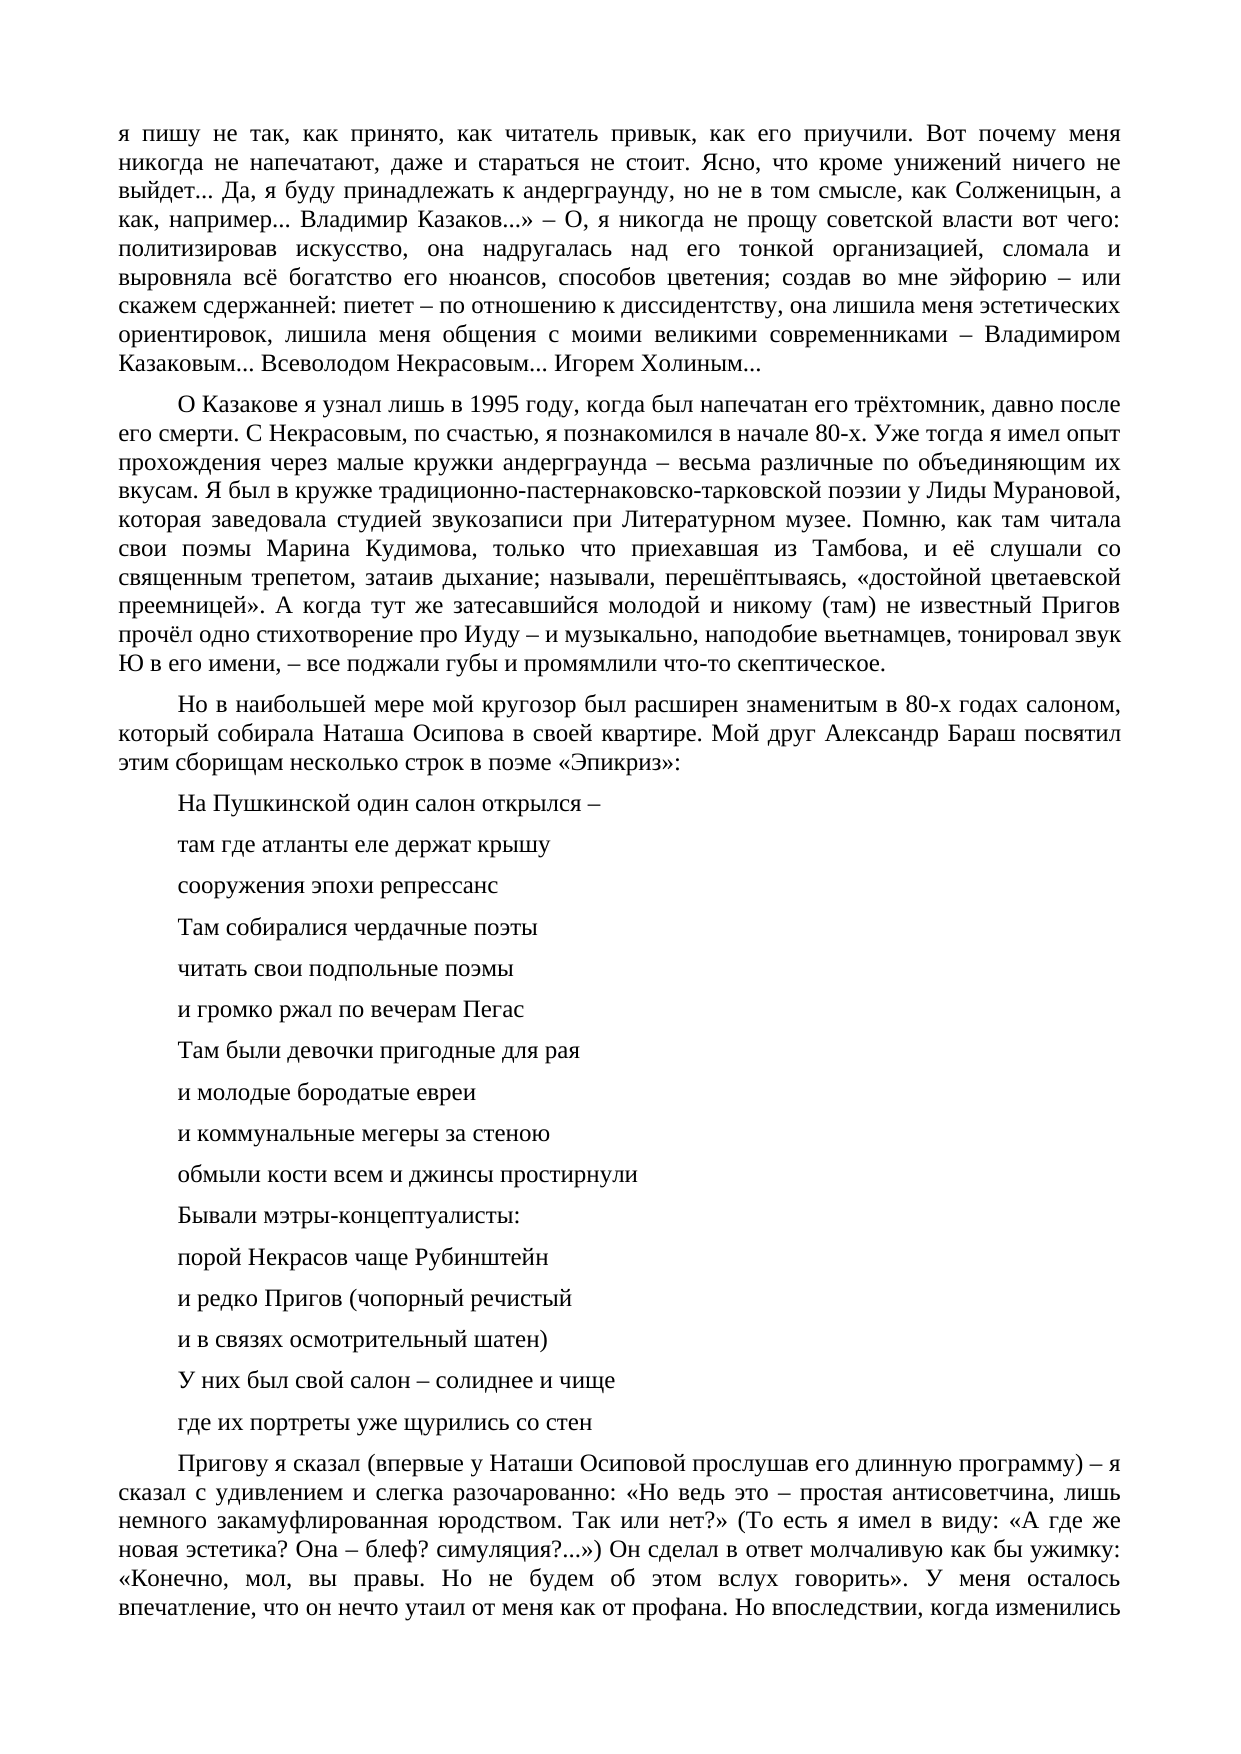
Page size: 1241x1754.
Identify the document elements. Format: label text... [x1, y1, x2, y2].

text О Казакове я узнал лишь в 1995 году, когда был напечатан его трёхтомник, давно после его смерти. С Некрасовым, по счастью, я познакомился в начале 80-х. Уже тогда я имел опыт прохождения через малые кружки андерграунда – весьма различные по объединяющим их вкусам. Я был в кружке традиционно-пастернаковско-тарковской поэзии у Лиды Мурановой, которая заведовала студией звукозаписи при Литературном музее. Помню, как там читала свои поэмы Марина Кудимова, только что приехавшая из Тамбова, и её слушали со священным трепетом, затаив дыхание; называли, перешёптываясь, «достойной цветаевской преемницей». А когда тут же затесавшийся молодой и никому (там) не известный Пригов прочёл одно стихотворение про Иуду – и музыкально, наподобие вьетнамцев, тонировал звук Ю в его имени, – все поджали губы и промямлили что-то скептическое. [118, 389, 1122, 677]
text и коммунальные мегеры за стеною [118, 1118, 1122, 1147]
text Там были девочки пригодные для рая [118, 1036, 1122, 1064]
text Там собиралися чердачные поэты [118, 912, 1122, 941]
text и громко ржал по вечерам Пегас [118, 994, 1122, 1023]
text порой Некрасов чаще Рубинштейн [118, 1242, 1122, 1271]
text и редко Пригов (чопорный речистый [118, 1283, 1122, 1312]
text читать свои подпольные поэмы [118, 953, 1122, 982]
text там где атланты еле держат крышу [118, 829, 1122, 858]
text и молодые бородатые евреи [118, 1077, 1122, 1106]
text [118, 1448, 1122, 1621]
text сооружения эпохи репрессанс [118, 871, 1122, 899]
text и в связях осмотрительный шатен) [118, 1324, 1122, 1353]
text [118, 118, 1122, 377]
text Но в наибольшей мере мой кругозор был расширен знаменитым в 80-х годах салоном, который собирала Наташа Осипова в своей квартире. Мой друг Александр Бараш посвятил этим сборищам несколько строк в поэме «Эпикриз»: [118, 689, 1122, 776]
text обмыли кости всем и джинсы простирнули [118, 1159, 1122, 1188]
text На Пушкинской один салон открылся – [118, 788, 1122, 817]
text где их портреты уже щурились со стен [118, 1407, 1122, 1436]
text У них был свой салон – солиднее и чище [118, 1366, 1122, 1394]
text Бывали мэтры-концептуалисты: [118, 1201, 1122, 1229]
